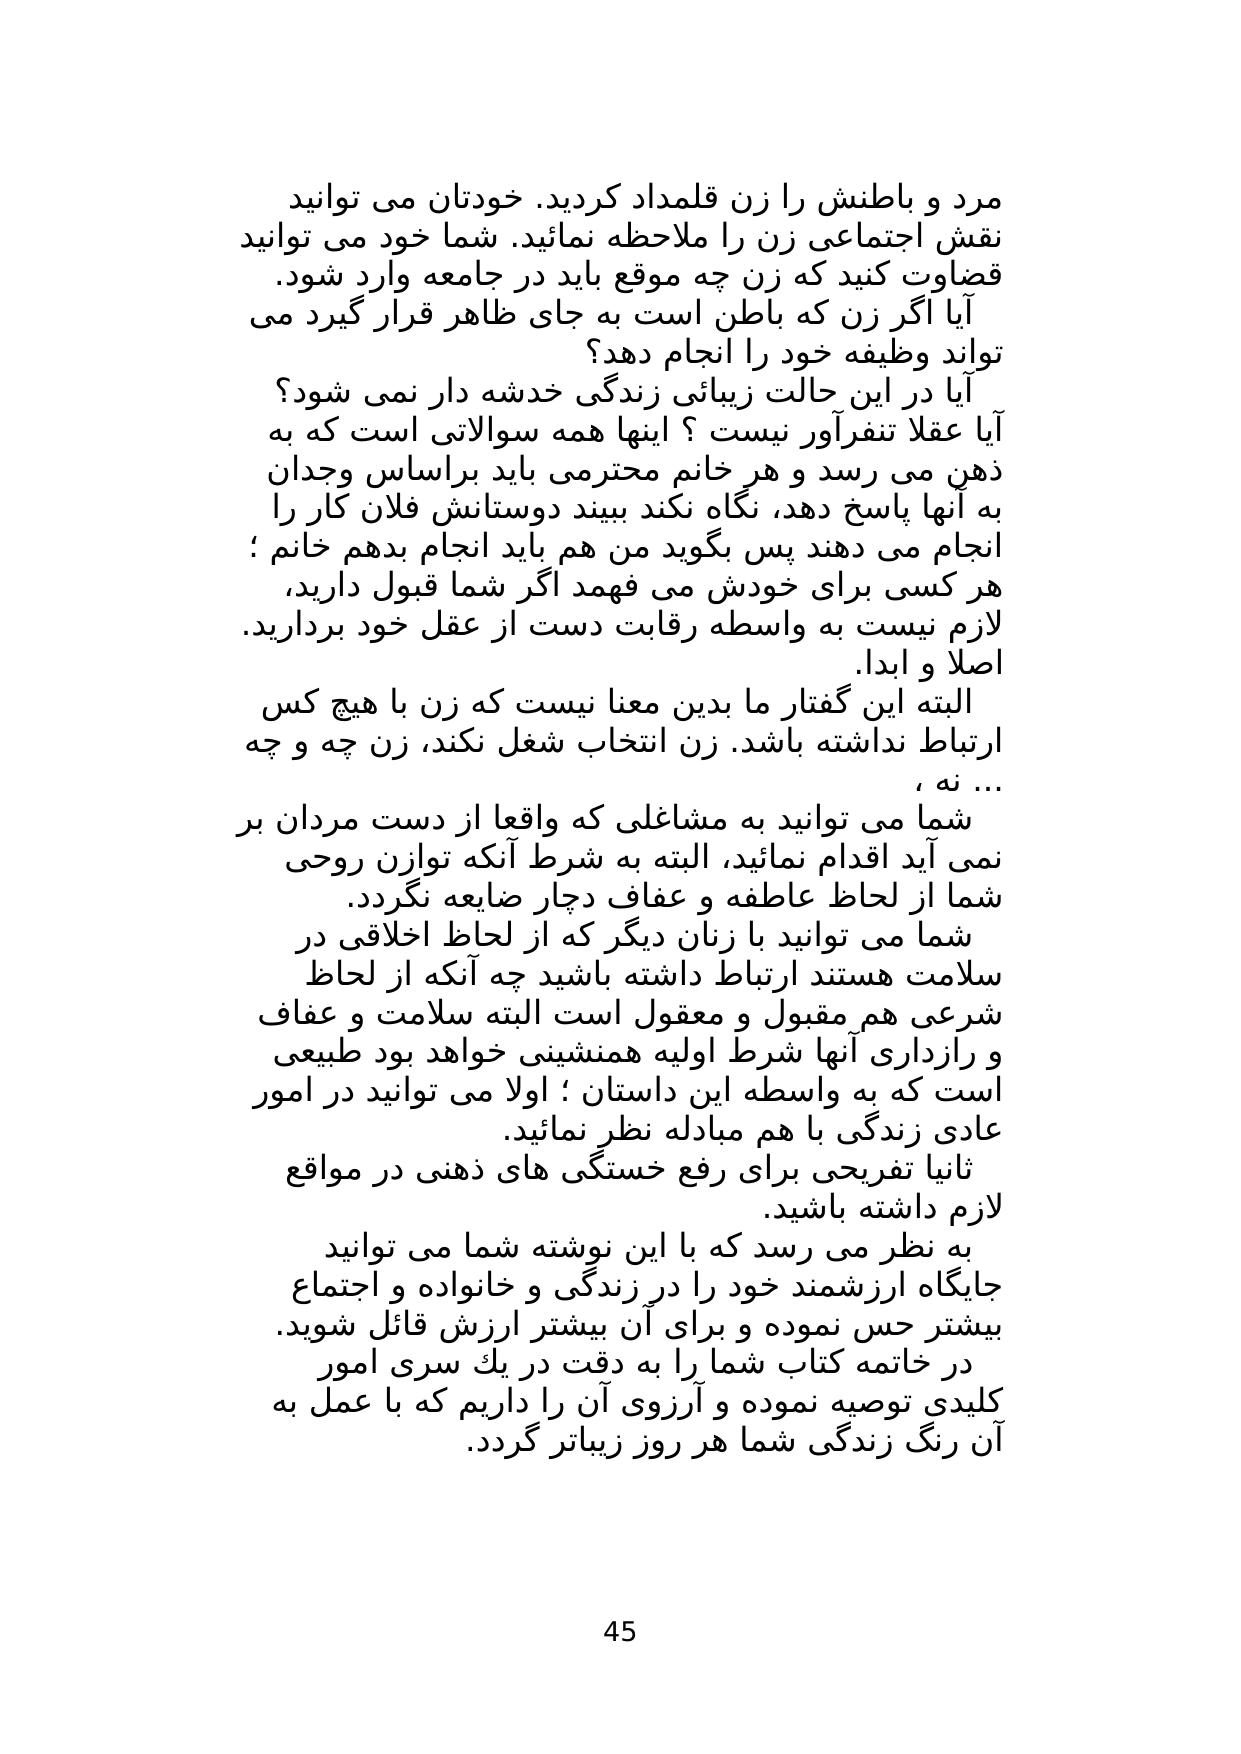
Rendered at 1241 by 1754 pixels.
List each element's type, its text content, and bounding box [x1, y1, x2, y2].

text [236, 177, 1004, 294]
text شما مى توانيد با زنان ديگر كه از لحاظ اخلاقى در سلامت هستند ارتباط داشته باشيد چه آنكه از لحاظ شرعى هم مقبول و معقول است البته سلامت و عفاف و رازدارى آنها شرط اوليه همنشينى خواهد بود طبيعى است كه به واسطه اين داستان ؛ اولا مى توانيد در امور عادى زندگى با هم مبادله نظر نمائيد. [236, 915, 1004, 1148]
text آيا در اين حالت زيبائى زندگى خدشه دار نمى شود؟ آيا عقلا تنفرآور نيست ؟ اينها همه سوالاتى است كه به ذهن مى رسد و هر خانم محترمى بايد براساس وجدان به آنها پاسخ دهد، نگاه نكند ببيند دوستانش فلان كار را انجام مى دهند پس بگويد من هم بايد انجام بدهم خانم ؛ هر كسى براى خودش مى فهمد اگر شما قبول داريد، لازم نيست به واسطه رقابت دست از عقل خود برداريد. اصلا و ابدا. [236, 371, 1004, 682]
text ثانيا تفريحى براى رفع خستگى هاى ذهنى در مواقع لازم داشته باشيد. [236, 1148, 1004, 1226]
text شما مى توانيد به مشاغلى كه واقعا از دست مردان بر نمى آيد اقدام نمائيد، البته به شرط آنكه توازن روحى شما از لحاظ عاطفه و عفاف دچار ضايعه نگردد. [236, 799, 1004, 915]
text به نظر مى رسد كه با اين نوشته شما مى توانيد جايگاه ارزشمند خود را در زندگى و خانواده و اجتماع بيشتر حس نموده و براى آن بيشتر ارزش قائل شويد. [236, 1226, 1004, 1343]
text البته اين گفتار ما بدين معنا نيست كه زن با هيچ كس ارتباط نداشته باشد. زن انتخاب شغل نكند، زن چه و چه ... نه ، [236, 682, 1004, 799]
text در خاتمه كتاب شما را به دقت در يك سرى امور كليدى توصيه نموده و آرزوى آن را داريم كه با عمل به آن رنگ زندگى شما هر روز زيباتر گردد. [236, 1343, 1004, 1459]
text آيا اگر زن كه باطن است به جاى ظاهر قرار گيرد مى تواند وظيفه خود را انجام دهد؟ [236, 294, 1004, 371]
